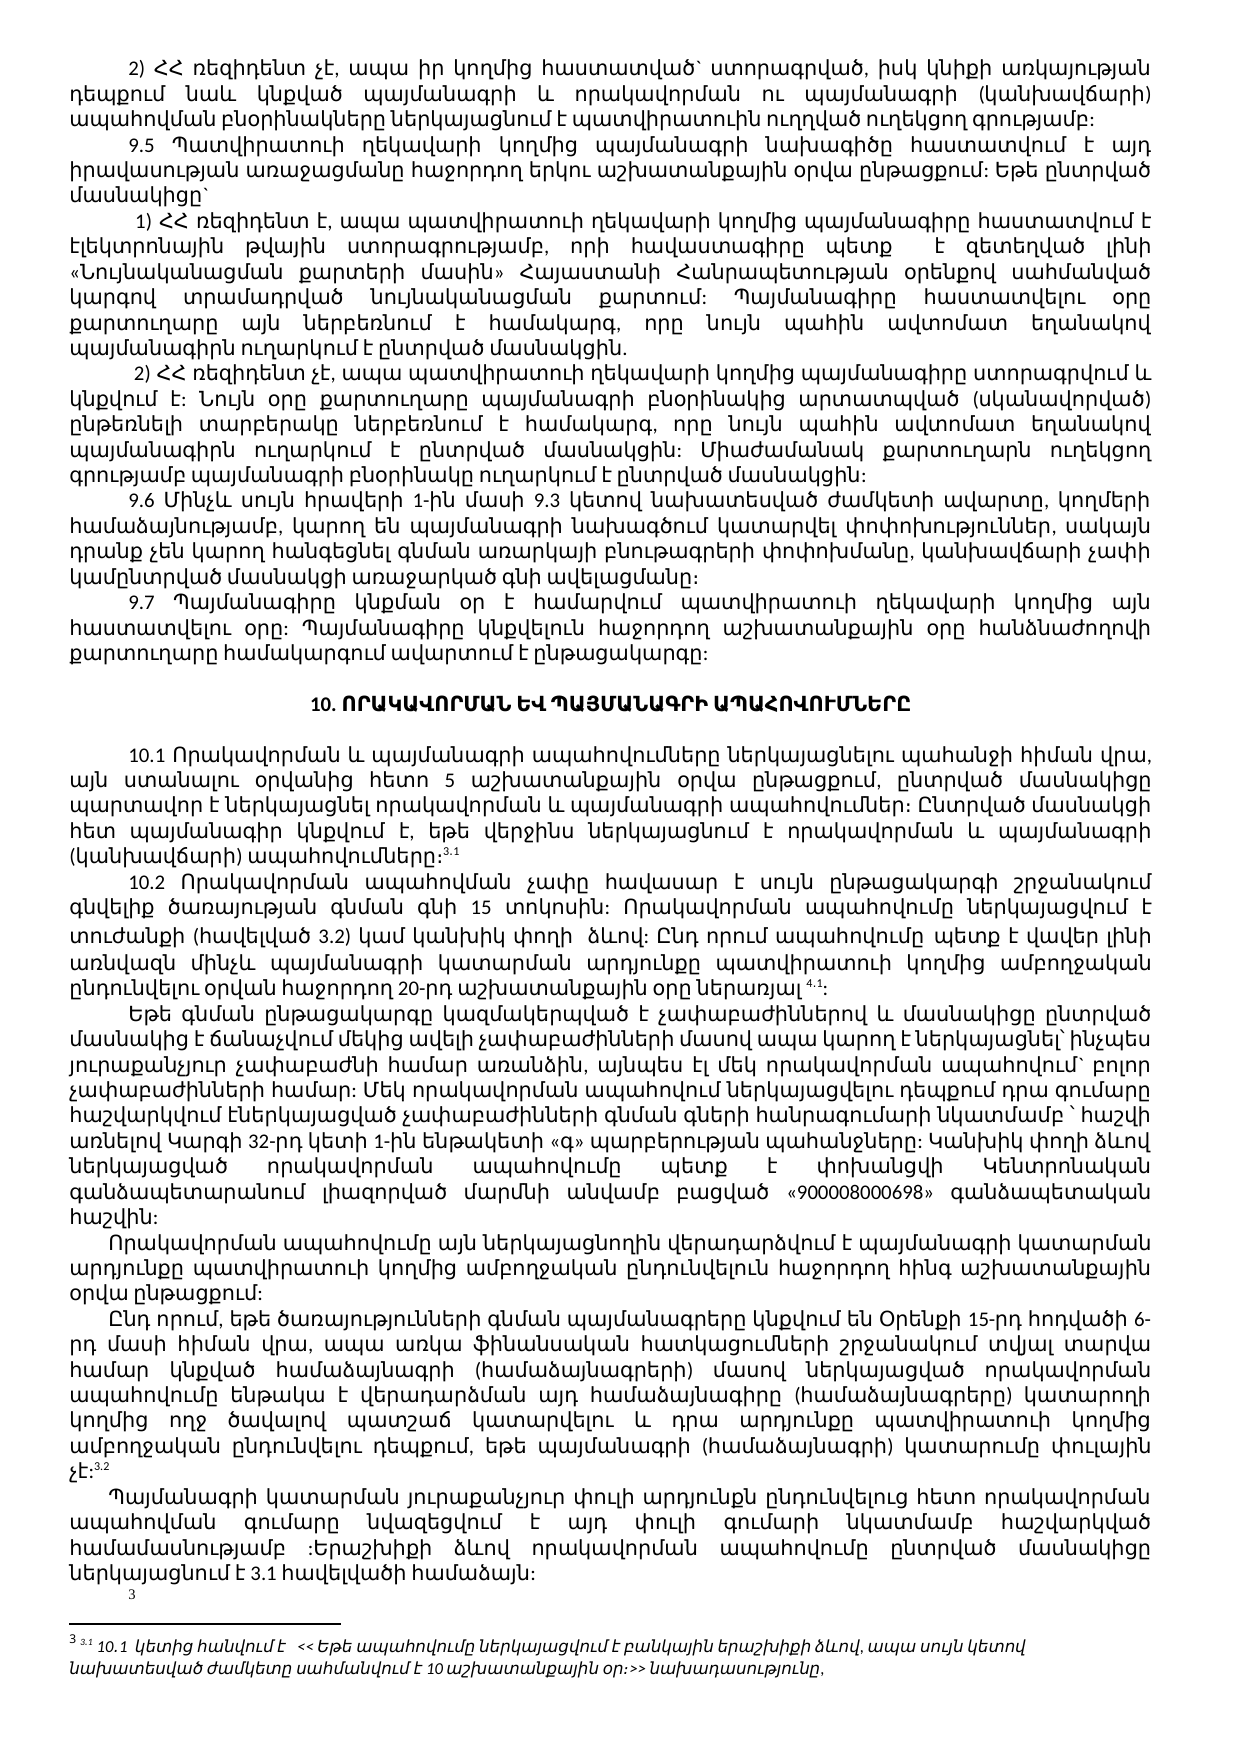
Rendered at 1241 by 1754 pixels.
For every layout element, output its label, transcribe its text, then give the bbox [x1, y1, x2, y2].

text Եթե գնման ընթացակարգը կազմակերպված է չափաբաժիններով և մասնակիցը ընտրված մասնակից է ճանաչվում մեկից ավելի չափաբաժինների մասով ապա կարող է ներկայացնել՝ ինչպես յուրաքանչյուր չափաբաժնի համար առանձին, այնպես էլ մեկ որակավորման ապահովում` բոլոր չափաբաժինների համար: Մեկ որակավորման ապահովում ներկայացվելու դեպքում դրա գումարը հաշվարկվում էներկայացված չափաբաժինների գնման գների հանրագումարի նկատմամբ ՝ հաշվի առնելով Կարգի 32-րդ կետի 1-ին ենթակետի «գ» պարբերության պահանջները: Կանխիկ փողի ձևով ներկայացված որակավորման ապահովումը պետք է փոխանցվի Կենտրոնական գանձապետարանում լիազորված մարմնի անվամբ բացված «900008000698» գանձապետական հաշվին: [69, 1001, 1152, 1230]
text 9.5 Պատվիրատուի ղեկավարի կողմից պայմանագրի նախագիծը հաստատվում է այդ իրավասության առաջացմանը հաջորդող երկու աշխատանքային օրվա ընթացքում: Եթե ընտրված մասնակիցը` [69, 132, 1152, 208]
text 2) ՀՀ ռեզիդենտ չէ, ապա պատվիրատուի ղեկավարի կողմից պայմանագիրը ստորագրվում և կնքվում է: Նույն օրը քարտուղարը պայմանագրի բնօրինակից արտատպված (սկանավորված) ընթեռնելի տարբերակը ներբեռնում է համակարգ, որը նույն պահին ավտոմատ եղանակով պայմանագիրն ուղարկում է ընտրված մասնակցին: Միաժամանակ քարտուղարն ուղեկցող գրությամբ պայմանագրի բնօրինակը ուղարկում է ընտրված մասնակցին: [69, 361, 1152, 488]
text 10.2 Որակավորման ապահովման չափը հավասար է սույն ընթացակարգի շրջանակում գնվելիք ծառայության գնման գնի 15 տոկոսին: Որակավորման ապահովումը ներկայացվում է տուժանքի (հավելված 3.2) կամ կանխիկ փողի ձևով: Ընդ որում ապահովումը պետք է վավեր լինի առնվազն մինչև պայմանագրի կատարման արդյունքը պատվիրատուի կողմից ամբողջական ընդունվելու օրվան հաջորդող 20-րդ աշխատանքային օրը ներառյալ 4․1: [69, 869, 1152, 1001]
text 1) ՀՀ ռեզիդենտ է, ապա պատվիրատուի ղեկավարի կողմից պայմանագիրը հաստատվում է էլեկտրոնային թվային ստորագրությամբ, որի հավաստագիրը պետք է զետեղված լինի «Նույնականացման քարտերի մասին» Հայաստանի Հանրապետության օրենքով սահմանված կարգով տրամադրված նույնականացման քարտում: Պայմանագիրը հաստատվելու օրը քարտուղարը այն ներբեռնում է համակարգ, որը նույն պահին ավտոմատ եղանակով պայմանագիրն ուղարկում է ընտրված մասնակցին. [69, 208, 1152, 361]
text 9.7 Պայմանագիրը կնքման օր է համարվում պատվիրատուի ղեկավարի կողմից այն հաստատվելու օրը: Պայմանագիրը կնքվելուն հաջորդող աշխատանքային օրը հանձնաժողովի քարտուղարը համակարգում ավարտում է ընթացակարգը: [69, 589, 1152, 666]
text Որակավորման ապահովումը այն ներկայացնողին վերադարձվում է պայմանագրի կատարման արդյունքը պատվիրատուի կողմից ամբողջական ընդունվելուն հաջորդող հինգ աշխատանքային օրվա ընթացքում: [69, 1230, 1152, 1306]
text 2) ՀՀ ռեզիդենտ չէ, ապա իր կողմից հաստատված` ստորագրված, իսկ կնիքի առկայության դեպքում նաև կնքված պայմանագրի և որակավորման ու պայմանագրի (կանխավճարի) ապահովման բնօրինակները ներկայացնում է պատվիրատուին ուղղված ուղեկցող գրությամբ: [69, 56, 1152, 132]
text 9.6 Մինչև սույն հրավերի 1-ին մասի 9.3 կետով նախատեսված ժամկետի ավարտը, կողմերի համաձայնությամբ, կարող են պայմանագրի նախագծում կատարվել փոփոխություններ, սակայն դրանք չեն կարող հանգեցնել գնման առարկայի բնութագրերի փոփոխմանը, կանխավճարի չափի կամընտրված մասնակցի առաջարկած գնի ավելացմանը։ [69, 488, 1152, 589]
text 10. ՈՐԱԿԱՎՈՐՄԱՆ ԵՎ ՊԱՅՄԱՆԱԳՐԻ ԱՊԱՀՈՎՈՒՄՆԵՐԸ [69, 691, 1152, 716]
text 10.1 Որակավորման և պայմանագրի ապահովումները ներկայացնելու պահանջի հիման վրա, այն ստանալու օրվանից հետո 5 աշխատանքային օրվա ընթացքում, ընտրված մասնակիցը պարտավոր է ներկայացնել որակավորման և պայմանագրի ապահովումներ։ Ընտրված մասնակցի հետ պայմանագիր կնքվում է, եթե վերջինս ներկայացնում է որակավորման և պայմանագրի (կանխավճարի) ապահովումները։3․1 [69, 742, 1152, 869]
text Ընդ որում, եթե ծառայությունների գնման պայմանագրերը կնքվում են Օրենքի 15-րդ հոդվածի 6-րդ մասի հիման վրա, ապա առկա ֆինանսական հատկացումների շրջանակում տվյալ տարվա համար կնքված համաձայնագրի (համաձայնագրերի) մասով ներկայացված որակավորման ապահովումը ենթակա է վերադարձման այդ համաձայնագիրը (համաձայնագրերը) կատարողի կողմից ողջ ծավալով պատշաճ կատարվելու և դրա արդյունքը պատվիրատուի կողմից ամբողջական ընդունվելու դեպքում, եթե պայմանագրի (համաձայնագրի) կատարումը փուլային չէ:3.2 [69, 1306, 1152, 1484]
text Պայմանագրի կատարման յուրաքանչյուր փուլի արդյունքն ընդունվելուց հետո որակավորման ապահովման գումարը նվազեցվում է այդ փուլի գումարի նկատմամբ հաշվարկված համամասնությամբ :Երաշխիքի ձևով որակավորման ապահովումը ընտրված մասնակիցը ներկայացնում է 3.1 հավելվածի համաձայն: [69, 1484, 1152, 1586]
